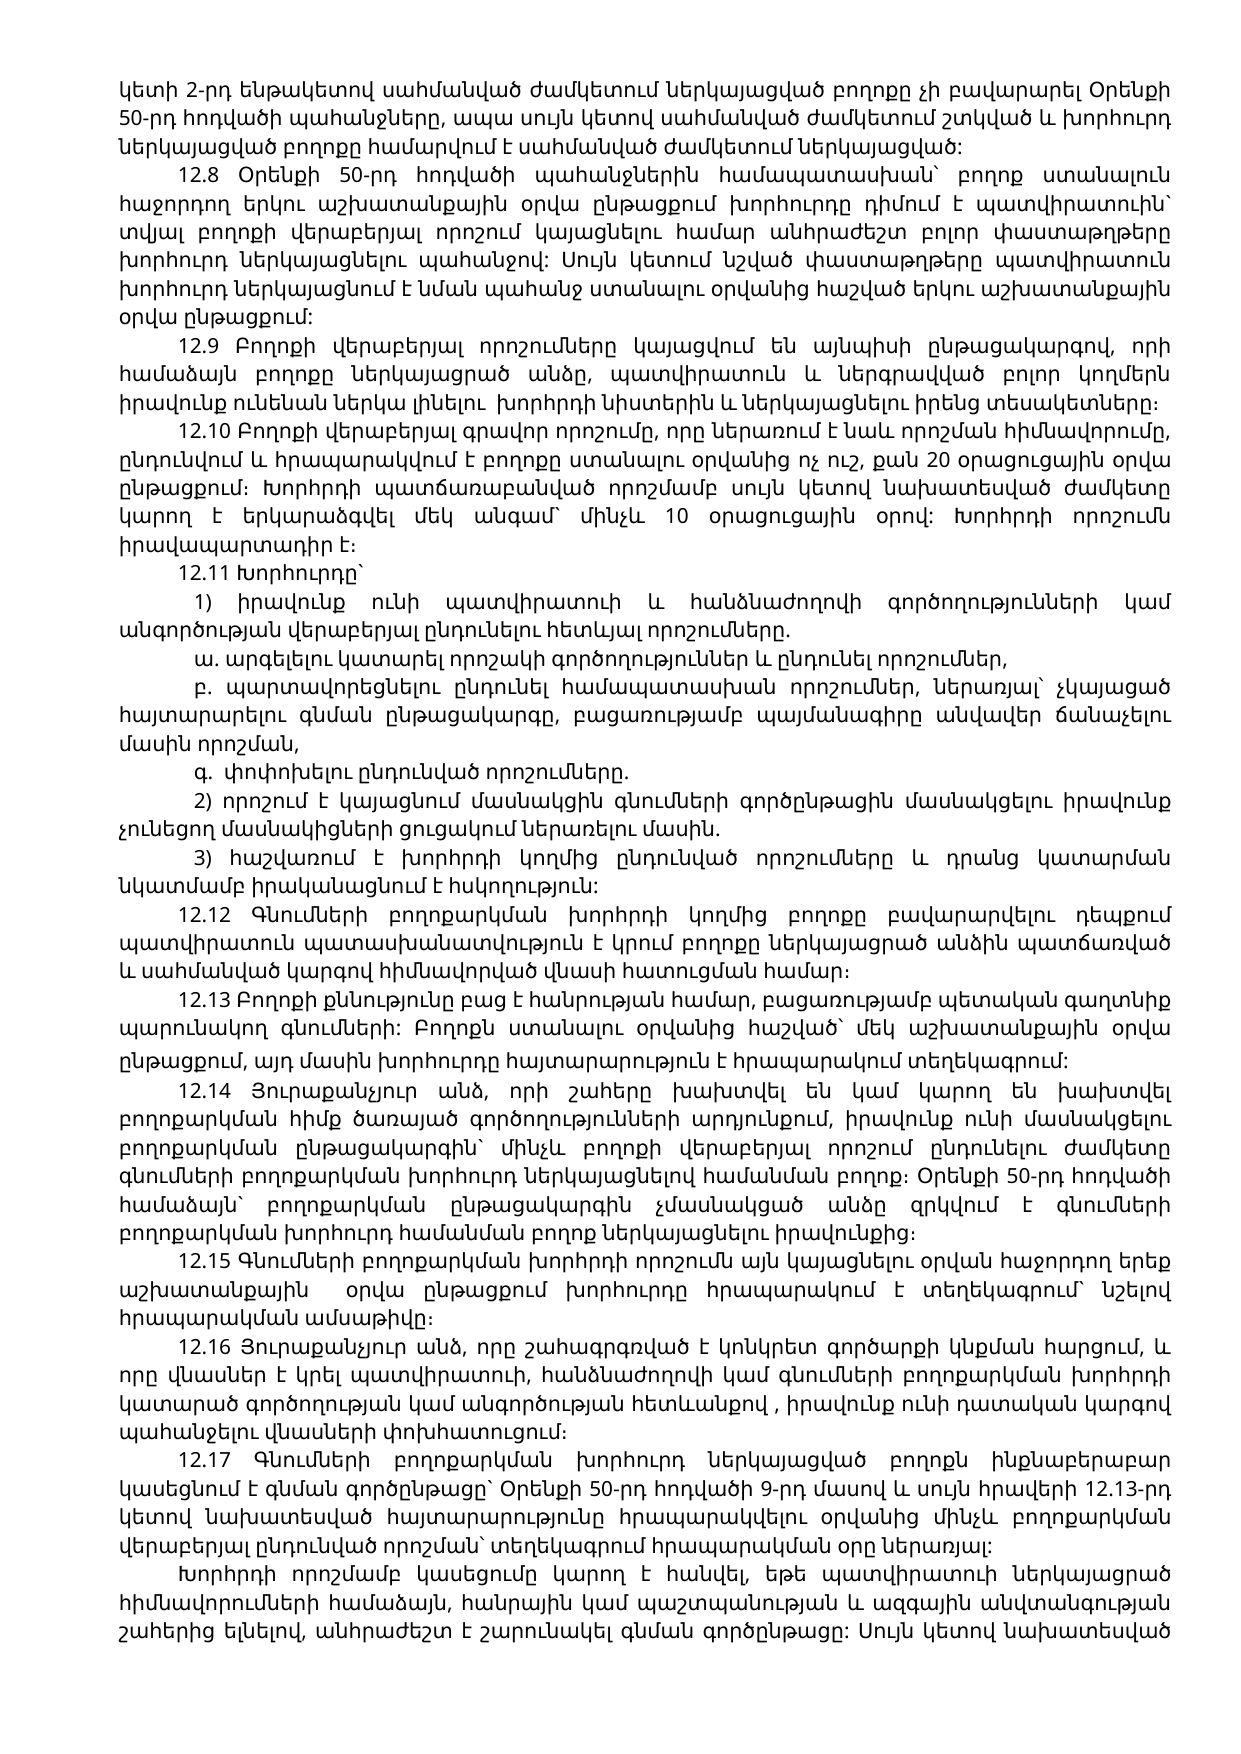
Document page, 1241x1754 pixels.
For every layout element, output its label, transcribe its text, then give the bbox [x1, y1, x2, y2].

text 12.15 Գնումների բողոքարկման խորհրդի որոշումն այն կայացնելու օրվան հաջորդող երեք աշխատանքային օրվա ընթացքում խորհուրդը հրապարակում է տեղեկագրում` նշելով հրապարակման ամսաթիվը։ [118, 1247, 1171, 1332]
text 12.13 Բողոքի քննությունը բաց է հանրության համար, բացառությամբ պետական գաղտնիք պարունակող գնումների: Բողոքն ստանալու օրվանից հաշված՝ մեկ աշխատանքային օրվա ընթացքում, այդ մասին խորհուրդը հայտարարություն է հրապարակում տեղեկագրում: [118, 985, 1171, 1076]
text ա. արգելելու կատարել որոշակի գործողություններ և ընդունել որոշումներ, [118, 644, 1171, 672]
text բ. պարտավորեցնելու ընդունել համապատասխան որոշումներ, ներառյալ՝ չկայացած հայտարարելու գնման ընթացակարգը, բացառությամբ պայմանագիրը անվավեր ճանաչելու մասին որոշման, [118, 672, 1171, 757]
text 12.16 Յուրաքանչյուր անձ, որը շահագրգռված է կոնկրետ գործարքի կնքման հարցում, և որը վնասներ է կրել պատվիրատուի, հանձնաժողովի կամ գնումների բողոքարկման խորհրդի կատարած գործողության կամ անգործության հետևանքով , իրավունք ունի դատական կարգով պահանջելու վնասների փոխհատուցում։ [118, 1332, 1171, 1446]
text 12.14 Յուրաքանչյուր անձ, որի շահերը խախտվել են կամ կարող են խախտվել բողոքարկման հիմք ծառայած գործողությունների արդյունքում, իրավունք ունի մասնակցելու բողոքարկման ընթացակարգին` մինչև բողոքի վերաբերյալ որոշում ընդունելու ժամկետը գնումների բողոքարկման խորհուրդ ներկայացնելով համանման բողոք։ Օրենքի 50-րդ հոդվածի համաձայն` բողոքարկման ընթացակարգին չմասնակցած անձը զրկվում է գնումների բողոքարկման խորհուրդ համանման բողոք ներկայացնելու իրավունքից։ [118, 1076, 1171, 1247]
text գ. փոփոխելու ընդունված որոշումները. [118, 757, 1171, 786]
text 12.17 Գնումների բողոքարկման խորհուրդ ներկայացված բողոքն ինքնաբերաբար կասեցնում է գնման գործընթացը` Օրենքի 50-րդ հոդվածի 9-րդ մասով և սույն հրավերի 12.13-րդ կետով նախատեսված հայտարարությունը հրապարակվելու օրվանից մինչև բողոքարկման վերաբերյալ ընդունված որոշման՝ տեղեկագրում հրապարակման օրը ներառյալ: [118, 1446, 1171, 1559]
text 3) հաշվառում է խորհրդի կողմից ընդունված որոշումները և դրանց կատարման նկատմամբ իրականացնում է հսկողություն: [118, 843, 1171, 900]
text 1) իրավունք ունի պատվիրատուի և հանձնաժողովի գործողությունների կամ անգործության վերաբերյալ ընդունելու հետևյալ որոշումները. [118, 587, 1171, 644]
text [118, 1559, 1171, 1645]
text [118, 75, 1171, 160]
text 12.10 Բողոքի վերաբերյալ գրավոր որոշումը, որը ներառում է նաև որոշման հիմնավորումը, ընդունվում և հրապարակվում է բողոքը ստանալու օրվանից ոչ ուշ, քան 20 օրացուցային օրվա ընթացքում։ Խորհրդի պատճառաբանված որոշմամբ սույն կետով նախատեսված ժամկետը կարող է երկարաձգվել մեկ անգամ` մինչև 10 օրացուցային օրով: Խորհրդի որոշումն իրավապարտադիր է։ [118, 416, 1171, 558]
text 2) որոշում է կայացնում մասնակցին գնումների գործընթացին մասնակցելու իրավունք չունեցող մասնակիցների ցուցակում ներառելու մասին. [118, 786, 1171, 843]
text 12.9 Բողոքի վերաբերյալ որոշումները կայացվում են այնպիսի ընթացակարգով, որի համաձայն բողոքը ներկայացրած անձը, պատվիրատուն և ներգրավված բոլոր կողմերն իրավունք ունենան ներկա լինելու խորհրդի նիստերին և ներկայացնելու իրենց տեսակետները։ [118, 331, 1171, 416]
text 12.8 Օրենքի 50-րդ հոդվածի պահանջներին համապատասխան՝ բողոք ստանալուն հաջորդող երկու աշխատանքային օրվա ընթացքում խորհուրդը դիմում է պատվիրատուին` տվյալ բողոքի վերաբերյալ որոշում կայացնելու համար անհրաժեշտ բոլոր փաստաթղթերը խորհուրդ ներկայացնելու պահանջով: Սույն կետում նշված փաստաթղթերը պատվիրատուն խորհուրդ ներկայացնում է նման պահանջ ստանալու օրվանից հաշված երկու աշխատանքային օրվա ընթացքում: [118, 160, 1171, 331]
text 12.12 Գնումների բողոքարկման խորհրդի կողմից բողոքը բավարարվելու դեպքում պատվիրատուն պատասխանատվություն է կրում բողոքը ներկայացրած անձին պատճառված և սահմանված կարգով հիմնավորված վնասի հատուցման համար։ [118, 900, 1171, 985]
text 12.11 Խորհուրդը` [118, 558, 1171, 587]
